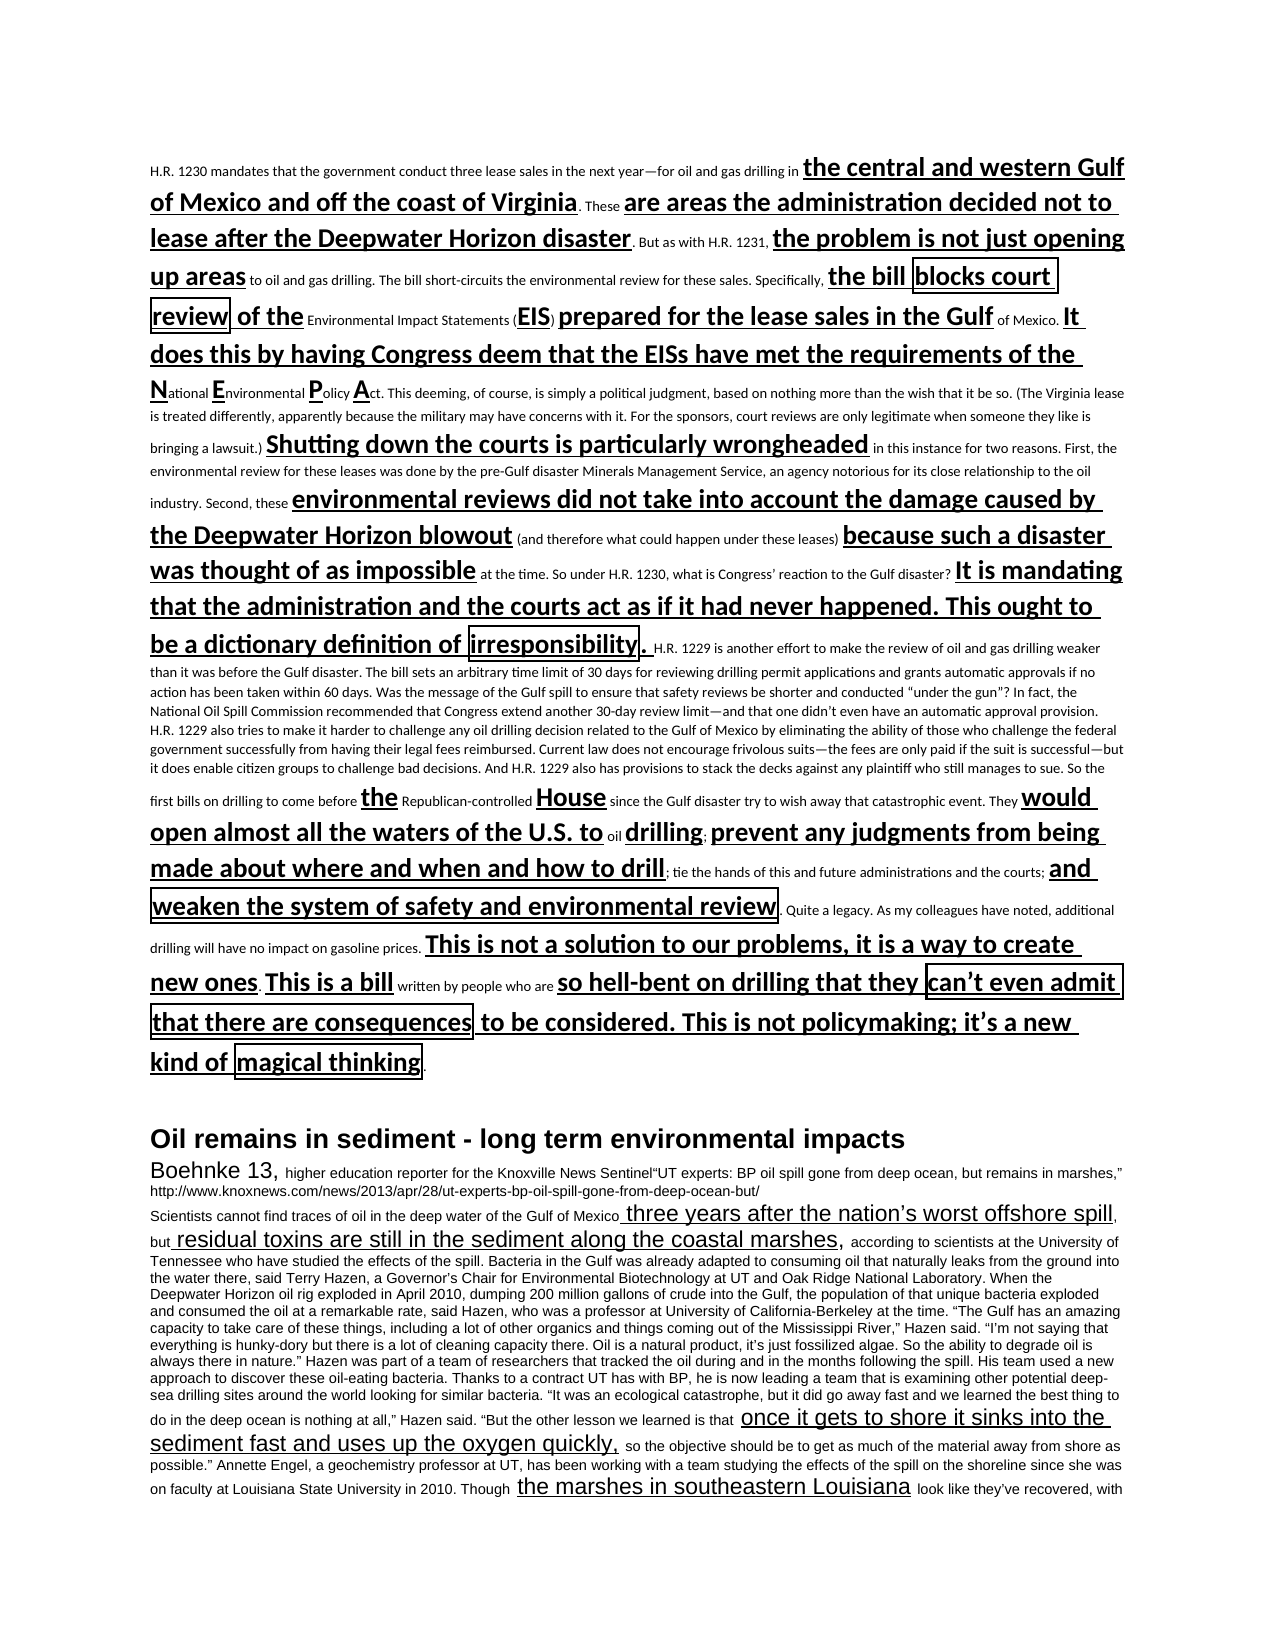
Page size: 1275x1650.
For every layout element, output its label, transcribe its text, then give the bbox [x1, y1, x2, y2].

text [150, 150, 1125, 1080]
subtitle Oil remains in sediment - long term environmental impacts [150, 1123, 1125, 1154]
text Boehnke 13, higher education reporter for the Knoxville News Sentinel“UT experts: BP oil spill gone from deep ocean, but remains in marshes,” http://www.knoxnews.com/news/2013/apr/28/ut-experts-bp-oil-spill-gone-from-deep-ocean-but/ [150, 1157, 1125, 1200]
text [150, 1200, 1125, 1499]
